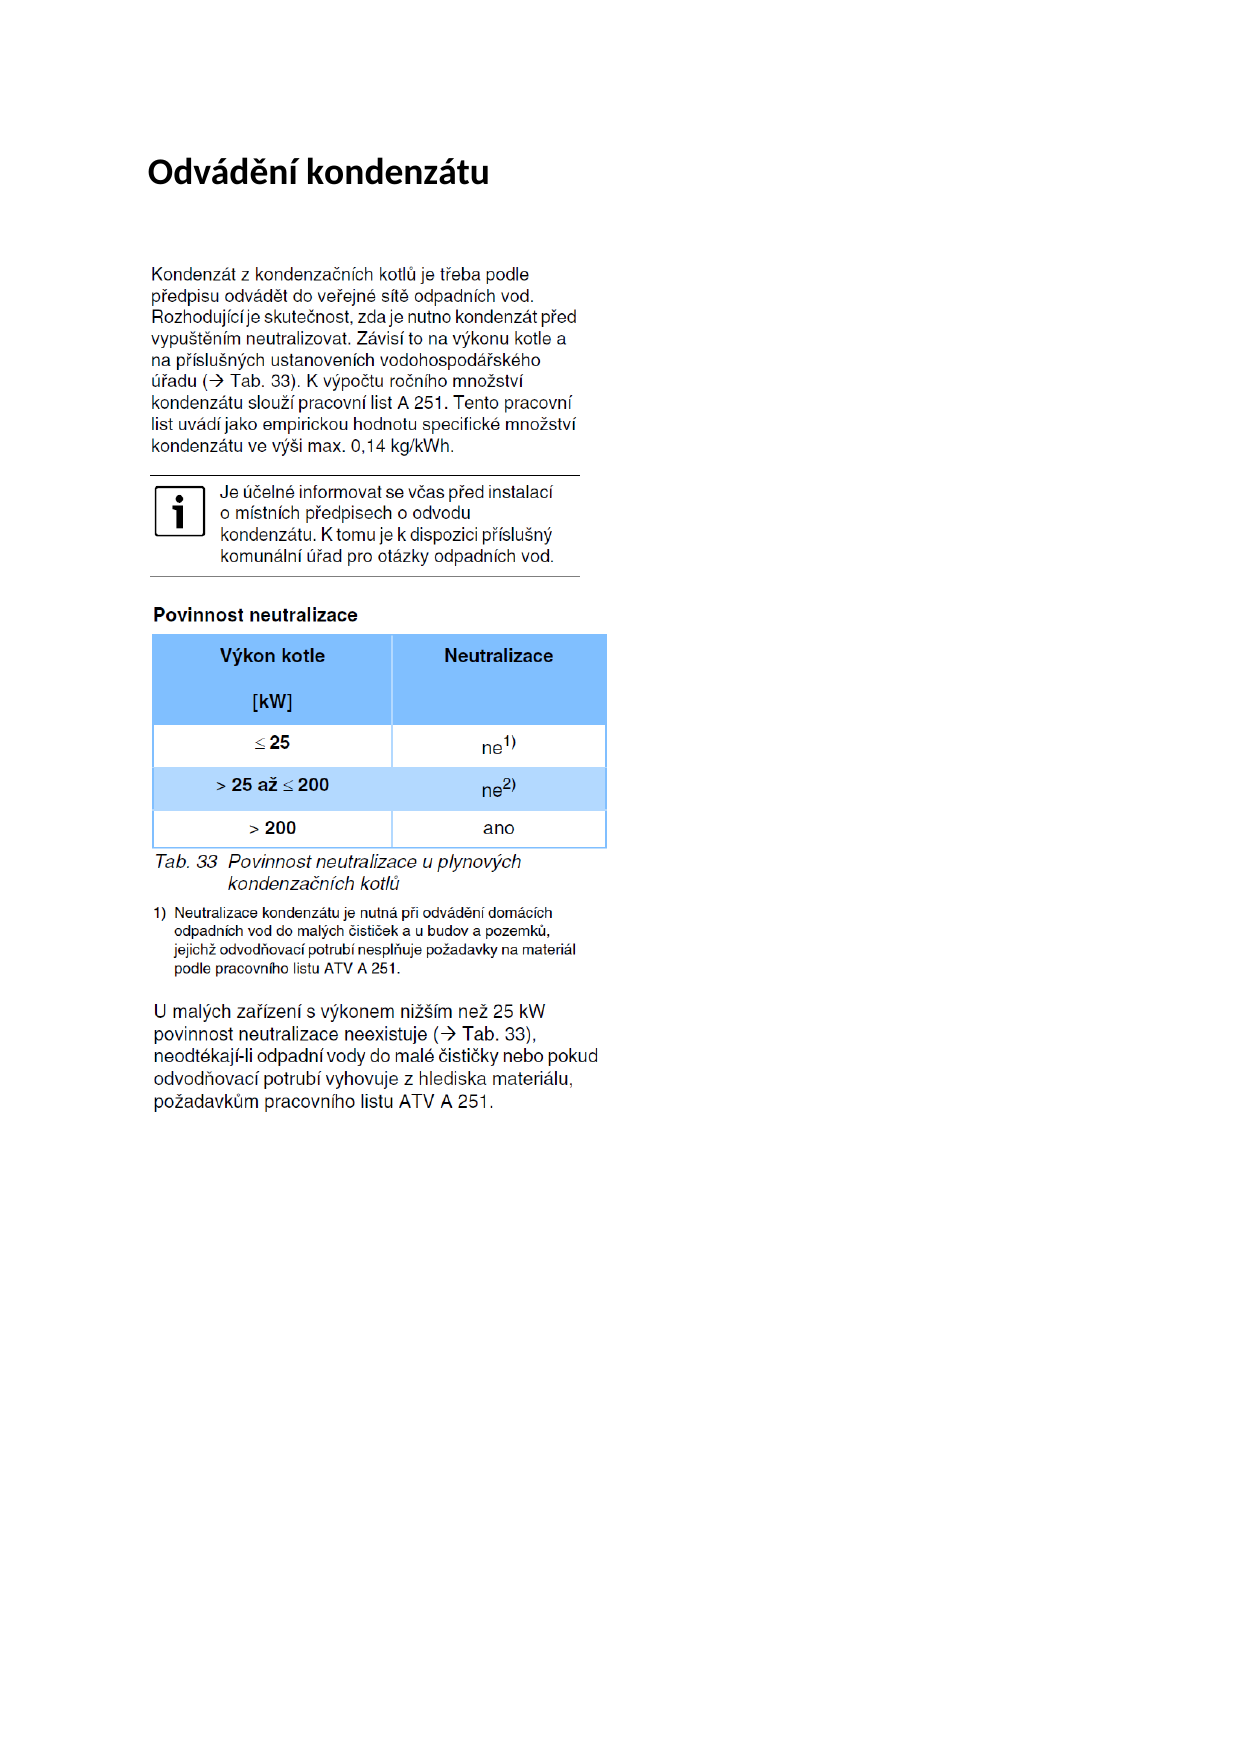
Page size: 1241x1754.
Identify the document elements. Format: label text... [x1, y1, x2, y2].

picture [147, 603, 612, 979]
text Odvádění kondenzátu [148, 148, 583, 193]
picture [147, 260, 584, 585]
picture [147, 997, 621, 1116]
